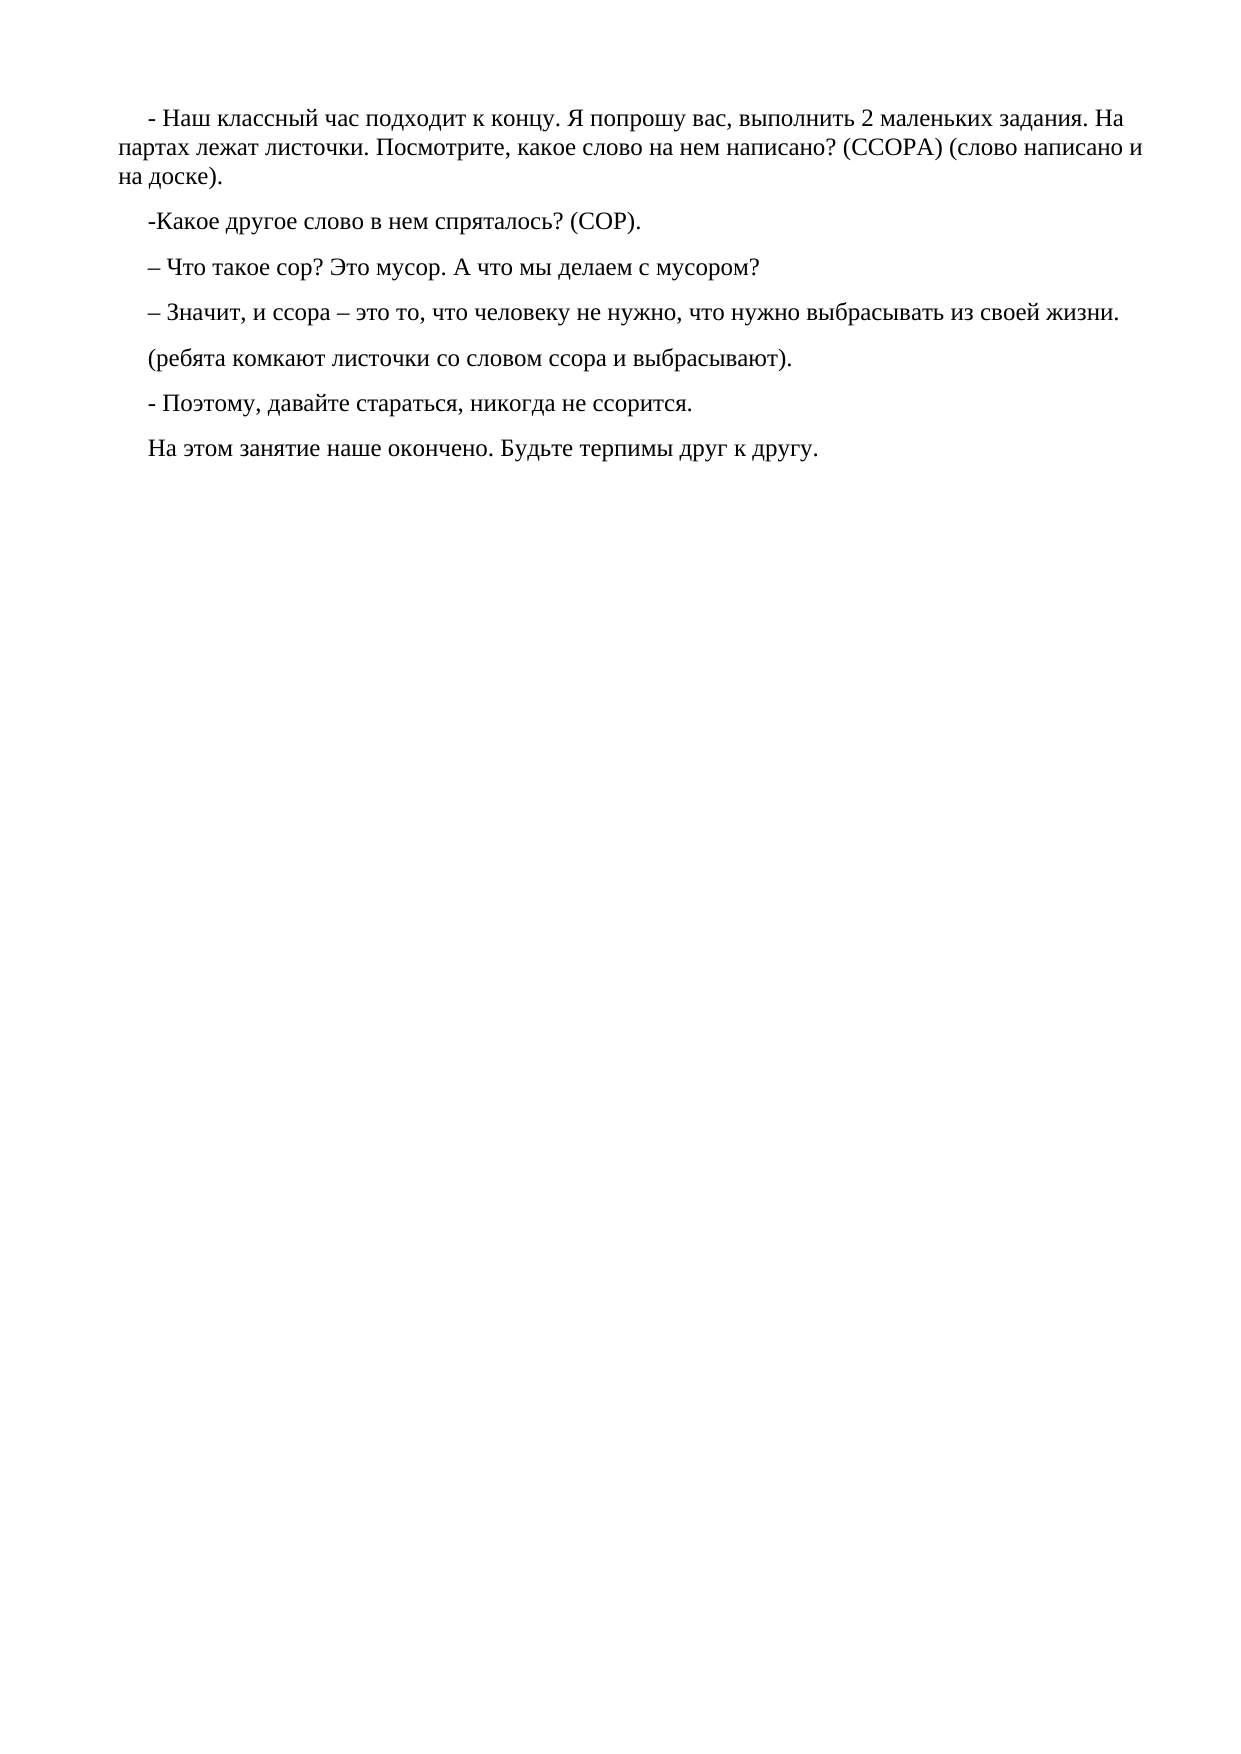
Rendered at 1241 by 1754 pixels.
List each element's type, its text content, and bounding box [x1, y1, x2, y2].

text – Значит, и ссора – это то, что человеку не нужно, что нужно выбрасывать из своей жизни. [118, 297, 1152, 326]
text - Поэтому, давайте стараться, никогда не ссорится. [118, 388, 1152, 417]
text (ребята комкают листочки со словом ссора и выбрасывают). [118, 343, 1152, 371]
text -Какое другое слово в нем спряталось? (СОР). [118, 206, 1152, 235]
text - Наш классный час подходит к концу. Я попрошу вас, выполнить 2 маленьких задания. На партах лежат листочки. Посмотрите, какое слово на нем написано? (ССОРА) (слово написано и на доске). [118, 103, 1152, 190]
text На этом занятие наше окончено. Будьте терпимы друг к другу. [118, 433, 1152, 462]
text – Что такое сор? Это мусор. А что мы делаем с мусором? [118, 252, 1152, 281]
